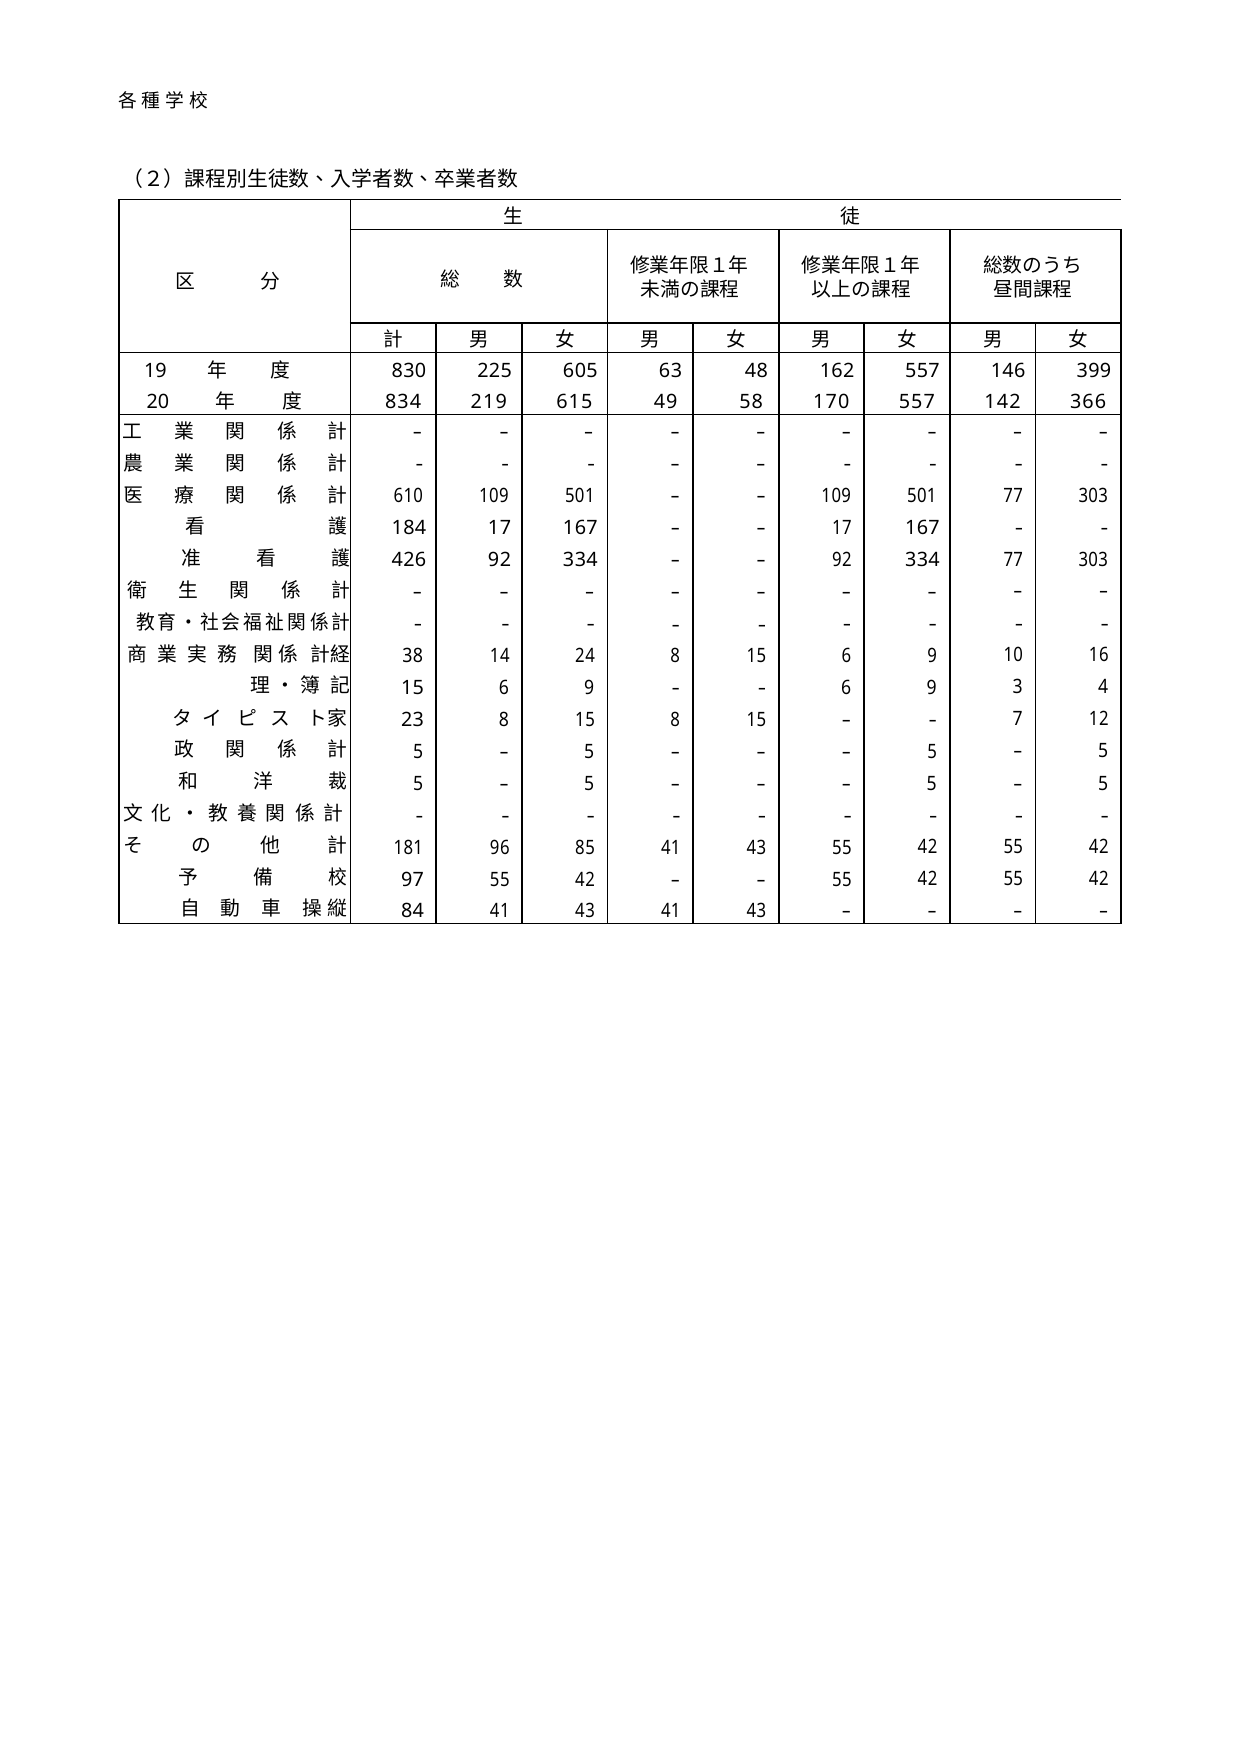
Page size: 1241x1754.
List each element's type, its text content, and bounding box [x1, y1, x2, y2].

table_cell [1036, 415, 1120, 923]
text （２）課程別生徒数、入学者数、卒業者数 [122, 164, 1240, 192]
text 各 種 学 校 [118, 87, 1240, 113]
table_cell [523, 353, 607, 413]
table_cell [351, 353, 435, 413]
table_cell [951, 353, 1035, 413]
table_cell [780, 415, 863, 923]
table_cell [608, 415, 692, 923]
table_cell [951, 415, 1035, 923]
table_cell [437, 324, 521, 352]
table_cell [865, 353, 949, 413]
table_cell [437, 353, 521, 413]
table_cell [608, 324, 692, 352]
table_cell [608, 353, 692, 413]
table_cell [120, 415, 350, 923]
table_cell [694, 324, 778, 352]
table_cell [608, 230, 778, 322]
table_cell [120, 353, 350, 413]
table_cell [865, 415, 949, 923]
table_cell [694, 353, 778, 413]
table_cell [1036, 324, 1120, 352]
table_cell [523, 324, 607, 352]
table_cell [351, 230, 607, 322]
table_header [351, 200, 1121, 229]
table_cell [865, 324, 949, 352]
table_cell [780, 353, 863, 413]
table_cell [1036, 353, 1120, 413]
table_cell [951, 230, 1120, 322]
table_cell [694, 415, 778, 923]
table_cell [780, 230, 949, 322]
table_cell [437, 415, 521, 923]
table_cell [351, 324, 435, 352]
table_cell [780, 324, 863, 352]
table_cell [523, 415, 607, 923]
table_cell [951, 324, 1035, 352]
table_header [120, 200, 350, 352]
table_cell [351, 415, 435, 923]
